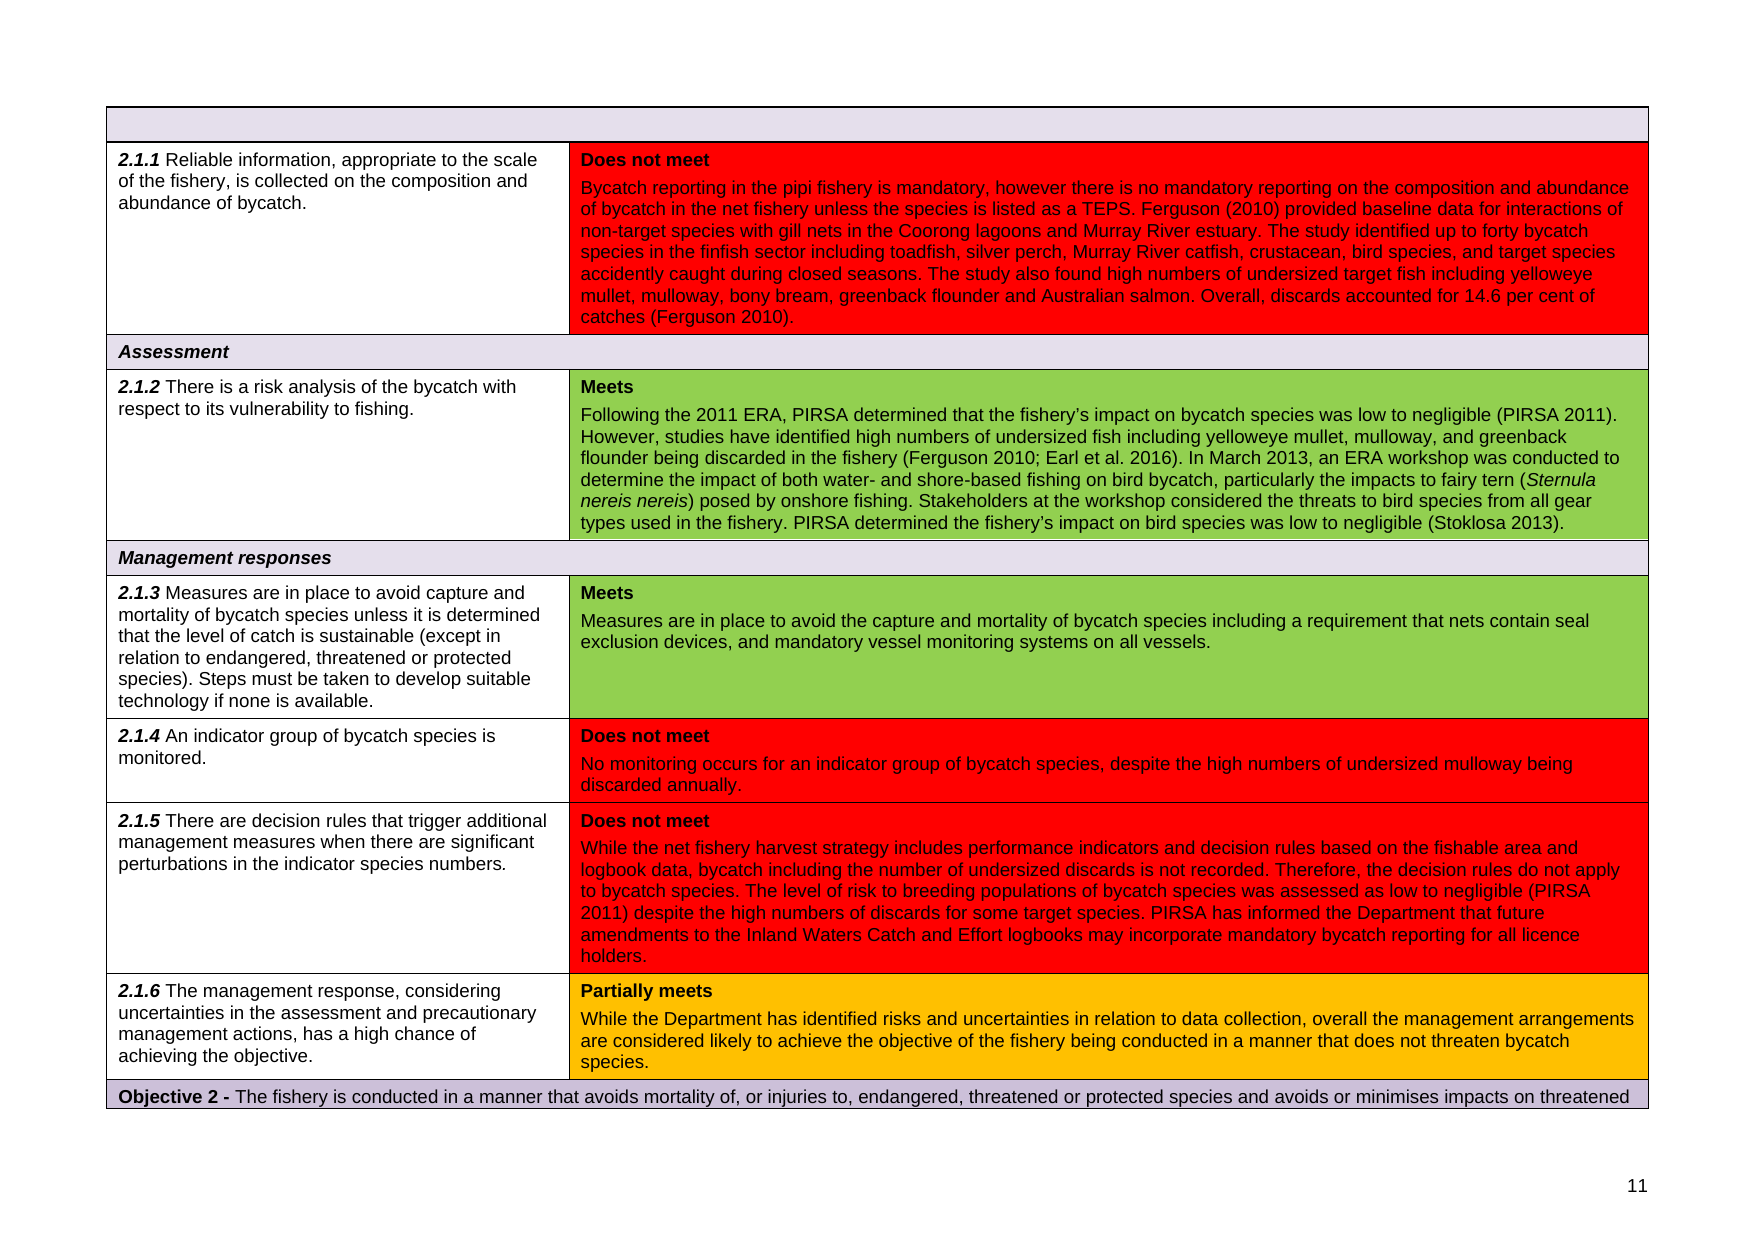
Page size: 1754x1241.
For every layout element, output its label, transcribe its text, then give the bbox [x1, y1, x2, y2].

table_cell 2.1.4 An indicator group of bycatch species is monitored. [107, 719, 569, 802]
table_cell Management responses [107, 541, 1648, 575]
table_cell 2.1.1 Reliable information, appropriate to the scale of the fishery, is collected on the composition and abundance of bycatch. [107, 143, 569, 334]
table_cell Meets Measures are in place to avoid the capture and mortality of bycatch species including a requirement that nets contain seal exclusion devices, and mandatory vessel monitoring systems on all vessels. [570, 576, 1648, 718]
table_cell Assessment [107, 335, 1648, 369]
table_cell 2.1.3 Measures are in place to avoid capture and mortality of bycatch species unless it is determined that the level of catch is sustainable (except in relation to endangered, threatened or protected species). Steps must be taken to develop suitable technology if none is available. [107, 576, 569, 718]
table_cell Does not meet While the net fishery harvest strategy includes performance indicators and decision rules based on the fishable area and logbook data, bycatch including the number of undersized discards is not recorded. Therefore, the decision rules do not apply to bycatch species. The level of risk to breeding populations of bycatch species was assessed as low to negligible (PIRSA 2011) despite the high numbers of discards for some target species. PIRSA has informed the Department that future amendments to the Inland Waters Catch and Effort logbooks may incorporate mandatory bycatch reporting for all licence holders. [570, 803, 1648, 973]
table_cell Meets Following the 2011 ERA, PIRSA determined that the fishery’s impact on bycatch species was low to negligible (PIRSA 2011). However, studies have identified high numbers of undersized fish including yelloweye mullet, mulloway, and greenback flounder being discarded in the fishery (Ferguson 2010; Earl et al. 2016). In March 2013, an ERA workshop was conducted to determine the impact of both water- and shore-based fishing on bird bycatch, particularly the impacts to fairy tern (Sternula nereis nereis) posed by onshore fishing. Stakeholders at the workshop considered the threats to bird species from all gear types used in the fishery. PIRSA determined the fishery’s impact on bird species was low to negligible (Stoklosa 2013). [570, 370, 1648, 539]
table_cell Partially meets While the Department has identified risks and uncertainties in relation to data collection, overall the management arrangements are considered likely to achieve the objective of the fishery being conducted in a manner that does not threaten bycatch species. [570, 974, 1648, 1079]
table_cell Does not meet No monitoring occurs for an indicator group of bycatch species, despite the high numbers of undersized mulloway being discarded annually. [570, 719, 1648, 802]
table_cell 2.1.5 There are decision rules that trigger additional management measures when there are significant perturbations in the indicator species numbers. [107, 803, 569, 973]
table_cell 2.1.6 The management response, considering uncertainties in the assessment and precautionary management actions, has a high chance of achieving the objective. [107, 974, 569, 1079]
table_cell Does not meet Bycatch reporting in the pipi fishery is mandatory, however there is no mandatory reporting on the composition and abundance of bycatch in the net fishery unless the species is listed as a TEPS. Ferguson (2010) provided baseline data for interactions of non-target species with gill nets in the Coorong lagoons and Murray River estuary. The study identified up to forty bycatch species in the finfish sector including toadfish, silver perch, Murray River catfish, crustacean, bird species, and target species accidently caught during closed seasons. The study also found high numbers of undersized target fish including yelloweye mullet, mulloway, bony bream, greenback flounder and Australian salmon. Overall, discards accounted for 14.6 per cent of catches (Ferguson 2010). [570, 143, 1648, 334]
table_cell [107, 1080, 1648, 1108]
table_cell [107, 108, 1648, 141]
table_cell 2.1.2 There is a risk analysis of the bycatch with respect to its vulnerability to fishing. [107, 370, 569, 539]
